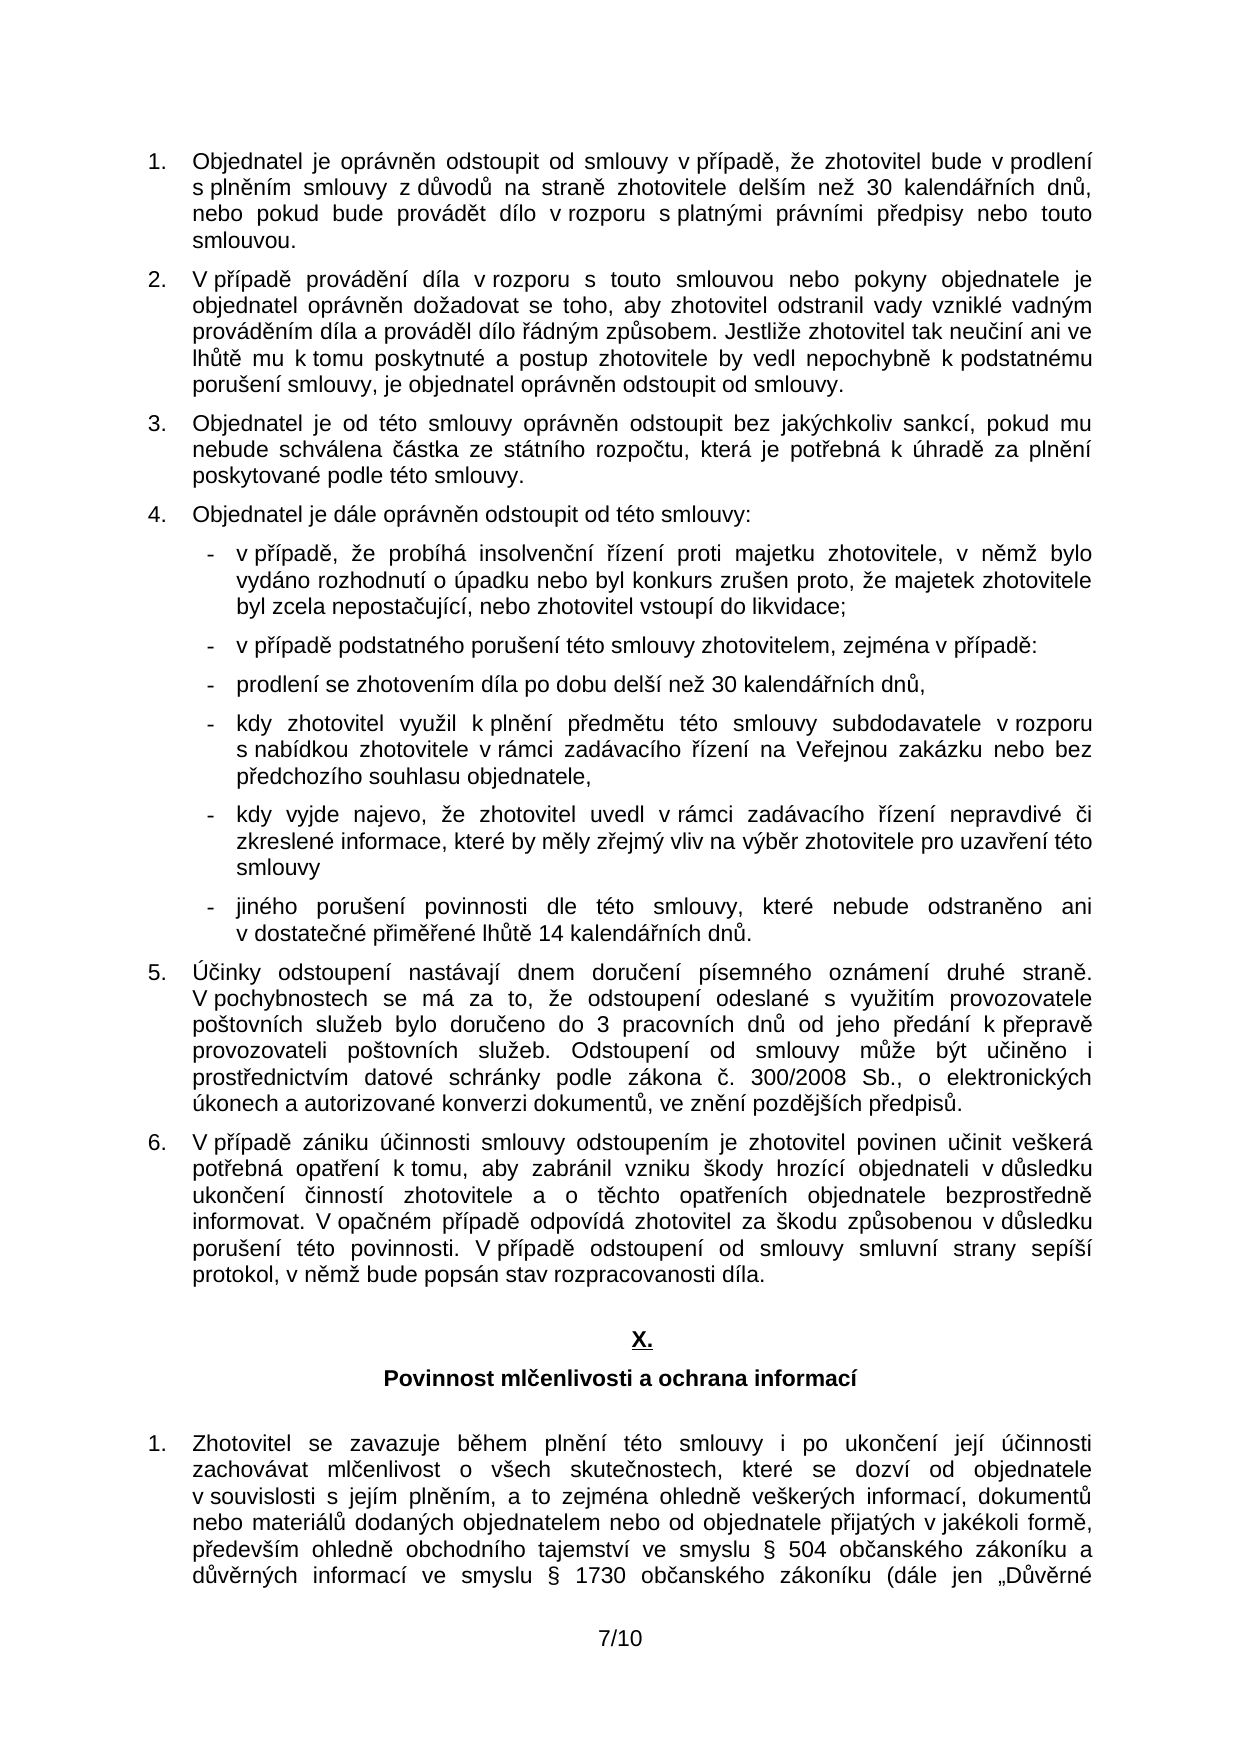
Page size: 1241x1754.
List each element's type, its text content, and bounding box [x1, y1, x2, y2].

list kdy vyjde najevo, že zhotovitel uvedl v rámci zadávacího řízení nepravdivé či zkreslené informace, které by měly zřejmý vliv na výběr zhotovitele pro uzavření této smlouvy [207, 801, 1093, 881]
list kdy zhotovitel využil k plnění předmětu této smlouvy subdodavatele v rozporu s nabídkou zhotovitele v rámci zadávacího řízení na Veřejnou zakázku nebo bez předchozího souhlasu objednatele, [207, 710, 1093, 789]
list X. [148, 1300, 1093, 1352]
list prodlení se zhotovením díla po dobu delší než 30 kalendářních dnů, [207, 671, 1093, 697]
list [148, 1430, 1093, 1588]
list V případě zániku účinnosti smlouvy odstoupením je zhotovitel povinen učinit veškerá potřebná opatření k tomu, aby zabránil vzniku škody hrozící objednateli v důsledku ukončení činností zhotovitele a o těchto opatřeních objednatele bezprostředně informovat. V opačném případě odpovídá zhotovitel za škodu způsobenou v důsledku porušení této povinnosti. V případě odstoupení od smlouvy smluvní strany sepíší protokol, v němž bude popsán stav rozpracovanosti díla. [148, 1129, 1093, 1287]
list Účinky odstoupení nastávají dnem doručení písemného oznámení druhé straně. V pochybnostech se má za to, že odstoupení odeslané s využitím provozovatele poštovních služeb bylo doručeno do 3 pracovních dnů od jeho předání k přepravě provozovateli poštovních služeb. Odstoupení od smlouvy může být učiněno i prostřednictvím datové schránky podle zákona č. 300/2008 Sb., o elektronických úkonech a autorizované konverzi dokumentů, ve znění pozdějších předpisů. [148, 958, 1093, 1117]
list V případě provádění díla v rozporu s touto smlouvou nebo pokyny objednatele je objednatel oprávněn dožadovat se toho, aby zhotovitel odstranil vady vzniklé vadným prováděním díla a prováděl dílo řádným způsobem. Jestliže zhotovitel tak neučiní ani ve lhůtě mu k tomu poskytnuté a postup zhotovitele by vedl nepochybně k podstatnému porušení smlouvy, je objednatel oprávněn odstoupit od smlouvy. [148, 266, 1093, 397]
text Povinnost mlčenlivosti a ochrana informací [148, 1365, 1093, 1391]
list Objednatel je od této smlouvy oprávněn odstoupit bez jakýchkoliv sankcí, pokud mu nebude schválena částka ze státního rozpočtu, která je potřebná k úhradě za plnění poskytované podle této smlouvy. [148, 410, 1093, 489]
list v případě podstatného porušení této smlouvy zhotovitelem, zejména v případě: [207, 632, 1093, 658]
list jiného porušení povinnosti dle této smlouvy, které nebude odstraněno ani v dostatečné přiměřené lhůtě 14 kalendářních dnů. [207, 893, 1093, 946]
list v případě, že probíhá insolvenční řízení proti majetku zhotovitele, v němž bylo vydáno rozhodnutí o úpadku nebo byl konkurs zrušen proto, že majetek zhotovitele byl zcela nepostačující, nebo zhotovitel vstoupí do likvidace; [207, 540, 1093, 619]
list Objednatel je oprávněn odstoupit od smlouvy v případě, že zhotovitel bude v prodlení s plněním smlouvy z důvodů na straně zhotovitele delším než 30 kalendářních dnů, nebo pokud bude provádět dílo v rozporu s platnými právními předpisy nebo touto smlouvou. [148, 148, 1093, 253]
list Objednatel je dále oprávněn odstoupit od této smlouvy: [148, 501, 1093, 528]
